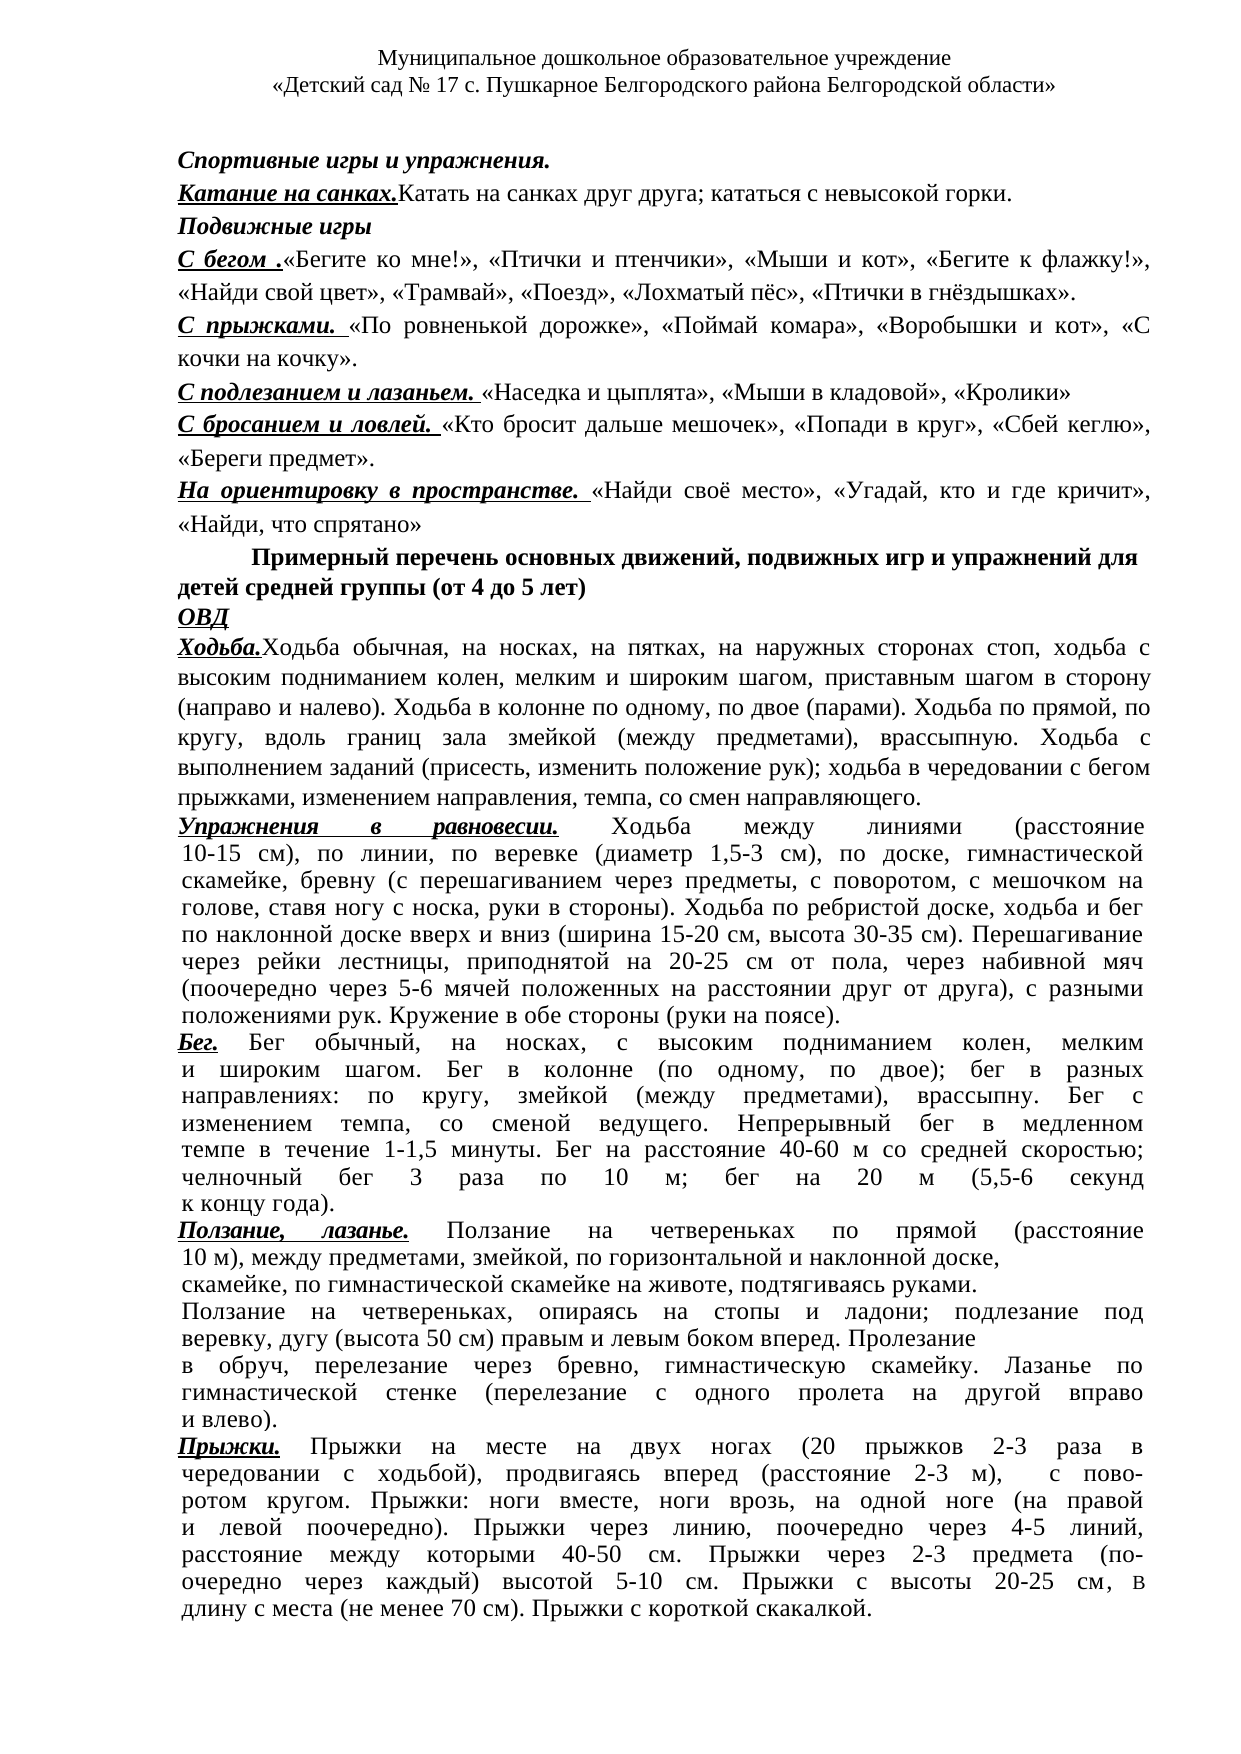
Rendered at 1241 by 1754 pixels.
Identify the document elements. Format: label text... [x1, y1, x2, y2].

text С прыжками. «По ровненькой дорожке», «Поймай комара», «Воробышки и кот», «С кочки на кочку». [177, 311, 1152, 372]
text С бросанием и ловлей. «Кто бросит дальше мешочек», «Попади в круг», «Сбей кеглю», «Береги предмет». [177, 409, 1152, 471]
text Ползание на четвереньках, опираясь на стопы и ладони; подлезание под веревку, дугу (высота 50 см) правым и левым боком вперед. Пролезание [181, 1298, 1145, 1352]
text На ориентировку в пространстве. «Найди своё место», «Угадай, кто и где кричит», «Найди, что спрятано» [177, 476, 1152, 537]
text Бег. Бег обычный, на носках, с высоким подниманием колен, мелким и широким шагом. Бег в колонне (по одному, по двое); бег в разных направлениях: по кругу, змейкой (между предметами), врассыпну. Бег с изменением темпа, со сменой ведущего. Непрерывный бег в медленном темпе в течение 1-1,5 минуты. Бег на расстояние 40-60 м со средней скоростью; челночный бег 3 раза по 10 м; бег на 20 м (5,5-6 секунд к концу года). [177, 1028, 1145, 1217]
text Ползание, лазанье. Ползание на четвереньках по прямой (расстояние 10 м), между предметами, змейкой, по горизонтальной и наклонной доске, [177, 1217, 1145, 1271]
text С бегом .«Бегите ко мне!», «Птички и птенчики», «Мыши и кот», «Бегите к флажку!», «Найди свой цвет», «Трамвай», «Поезд», «Лохматый пёс», «Птички в гнёздышках». [177, 244, 1152, 306]
text Примерный перечень основных движений, подвижных игр и упражнений для детей средней группы (от 4 до 5 лет) [177, 542, 1152, 601]
text С подлезанием и лазаньем. «Наседка и цыплята», «Мыши в кладовой», «Кролики» [177, 377, 1152, 405]
text скамейке, по гимнастической скамейке на животе, подтягиваясь руками. [181, 1271, 1145, 1298]
text Подвижные игры [177, 211, 1152, 240]
text Ходьба.Ходьба обычная, на носках, на пятках, на наружных сторонах стоп, ходьба с высоким подниманием колен, мелким и широким шагом, приставным шагом в сторону (направо и налево). Ходьба в колонне по одному, по двое (парами). Ходьба по прямой, по кругу, вдоль границ зала змейкой (между предметами), врассыпную. Ходьба с выполнением заданий (присесть, изменить положение рук); ходьба в чередовании с бегом прыжками, изменением направления, темпа, со смен направляющего. [177, 632, 1152, 811]
text ОВД [177, 602, 1152, 631]
text Катание на санках.Катать на санках друг друга; кататься с невысокой горки. [177, 178, 1152, 207]
text Прыжки. Прыжки на месте на двух ногах (20 прыжков 2-3 раза в чередовании с ходьбой), продвигаясь вперед (расстояние 2-3 м), с пово- ротом кругом. Прыжки: ноги вместе, ноги врозь, на одной ноге (на правой и левой поочередно). Прыжки через линию, поочередно через 4-5 линий, расстояние между которыми 40-50 см. Прыжки через 2-3 предмета (по- очередно через каждый) высотой 5-10 см. Прыжки с высоты 20-25 см, в длину с места (не менее 70 см). Прыжки с короткой скакалкой. [177, 1433, 1145, 1622]
text в обруч, перелезание через бревно, гимнастическую скамейку. Лазанье по гимнастической стенке (перелезание с одного пролета на другой вправо и влево). [181, 1352, 1145, 1433]
text Спортивные игры и упражнения. [177, 145, 1152, 174]
text Упражнения в равновесии. Ходьба между линиями (расстояние 10-15 см), по линии, по веревке (диаметр 1,5-3 см), по доске, гимнастической скамейке, бревну (с перешагиванием через предметы, с поворотом, с мешочком на голове, ставя ногу с носка, руки в стороны). Ходьба по ребристой доске, ходьба и бег по наклонной доске вверх и вниз (ширина 15-20 см, высота 30-35 см). Перешагивание через рейки лестницы, приподнятой на 20-25 см от пола, через набивной мяч (поочередно через 5-6 мячей положенных на расстоянии друг от друга), с разными положениями рук. Кружение в обе стороны (руки на поясе). [177, 813, 1145, 1028]
